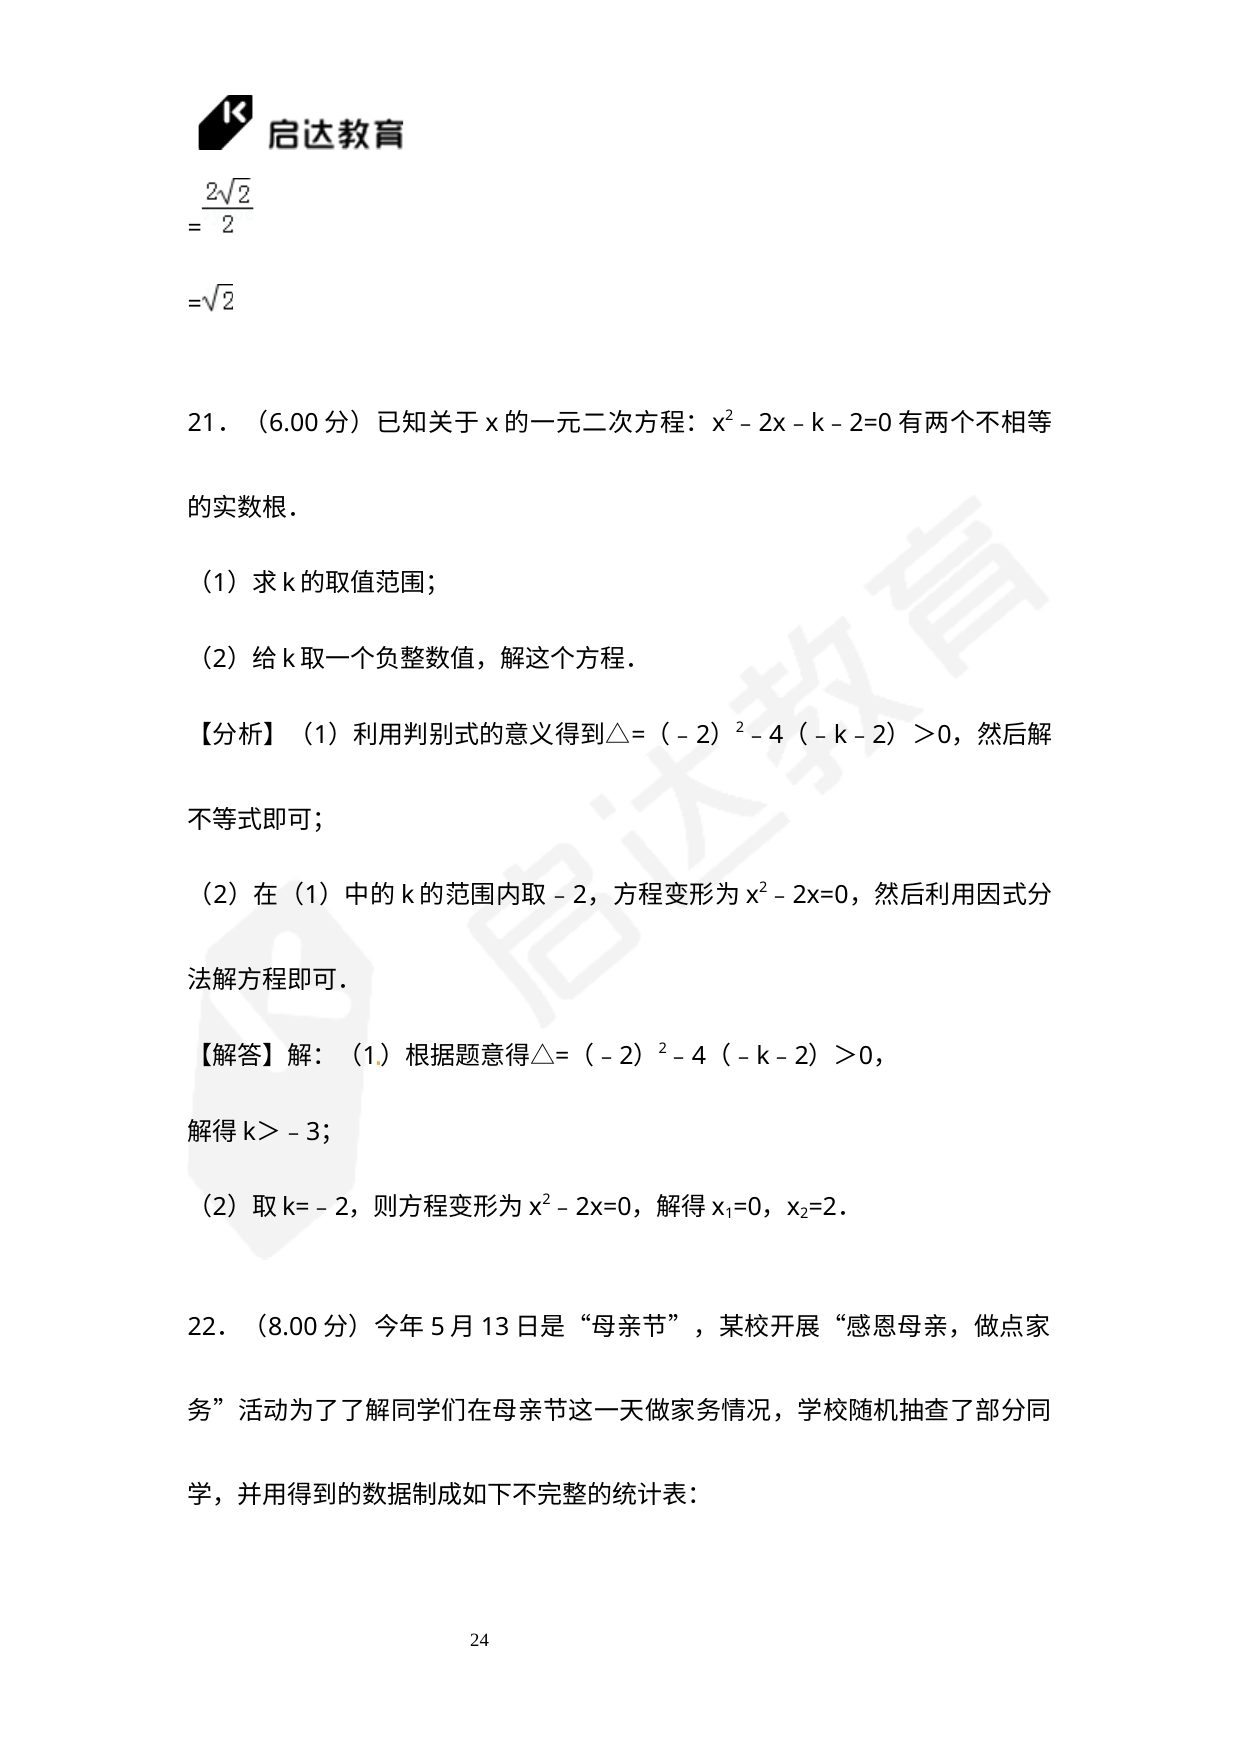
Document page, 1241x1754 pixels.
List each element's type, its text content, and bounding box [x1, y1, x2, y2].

text 22．（8.00分）今年5月13日是“母亲节”，某校开展“感恩母亲，做点家务”活动为了了解同学们在母亲节这一天做家务情况，学校随机抽查了部分同学，并用得到的数据制成如下不完整的统计表： [187, 1292, 1053, 1526]
text （2）给k取一个负整数值，解这个方程． [187, 624, 1053, 689]
text 【解答】解：（1）根据题意得△=（﹣2）2﹣4（﹣k﹣2）＞0， [187, 1021, 1053, 1086]
text 【分析】（1）利用判别式的意义得到△=（﹣2）2﹣4（﹣k﹣2）＞0，然后解不等式即可； [187, 700, 1053, 850]
picture [198, 95, 404, 150]
text （1）求k的取值范围； [187, 548, 1053, 613]
text 21．（6.00分）已知关于x的一元二次方程：x2﹣2x﹣k﹣2=0有两个不相等的实数根． [187, 388, 1053, 538]
text 解得k＞﹣3； [187, 1097, 1053, 1162]
picture [201, 284, 233, 313]
text （2）在（1）中的k的范围内取﹣2，方程变形为x2﹣2x=0，然后利用因式分法解方程即可． [187, 861, 1053, 1010]
picture [201, 178, 254, 236]
text = [187, 162, 1053, 259]
text = [187, 270, 1053, 335]
text （2）取k=﹣2，则方程变形为x2﹣2x=0，解得x1=0，x2=2． [187, 1172, 1053, 1237]
